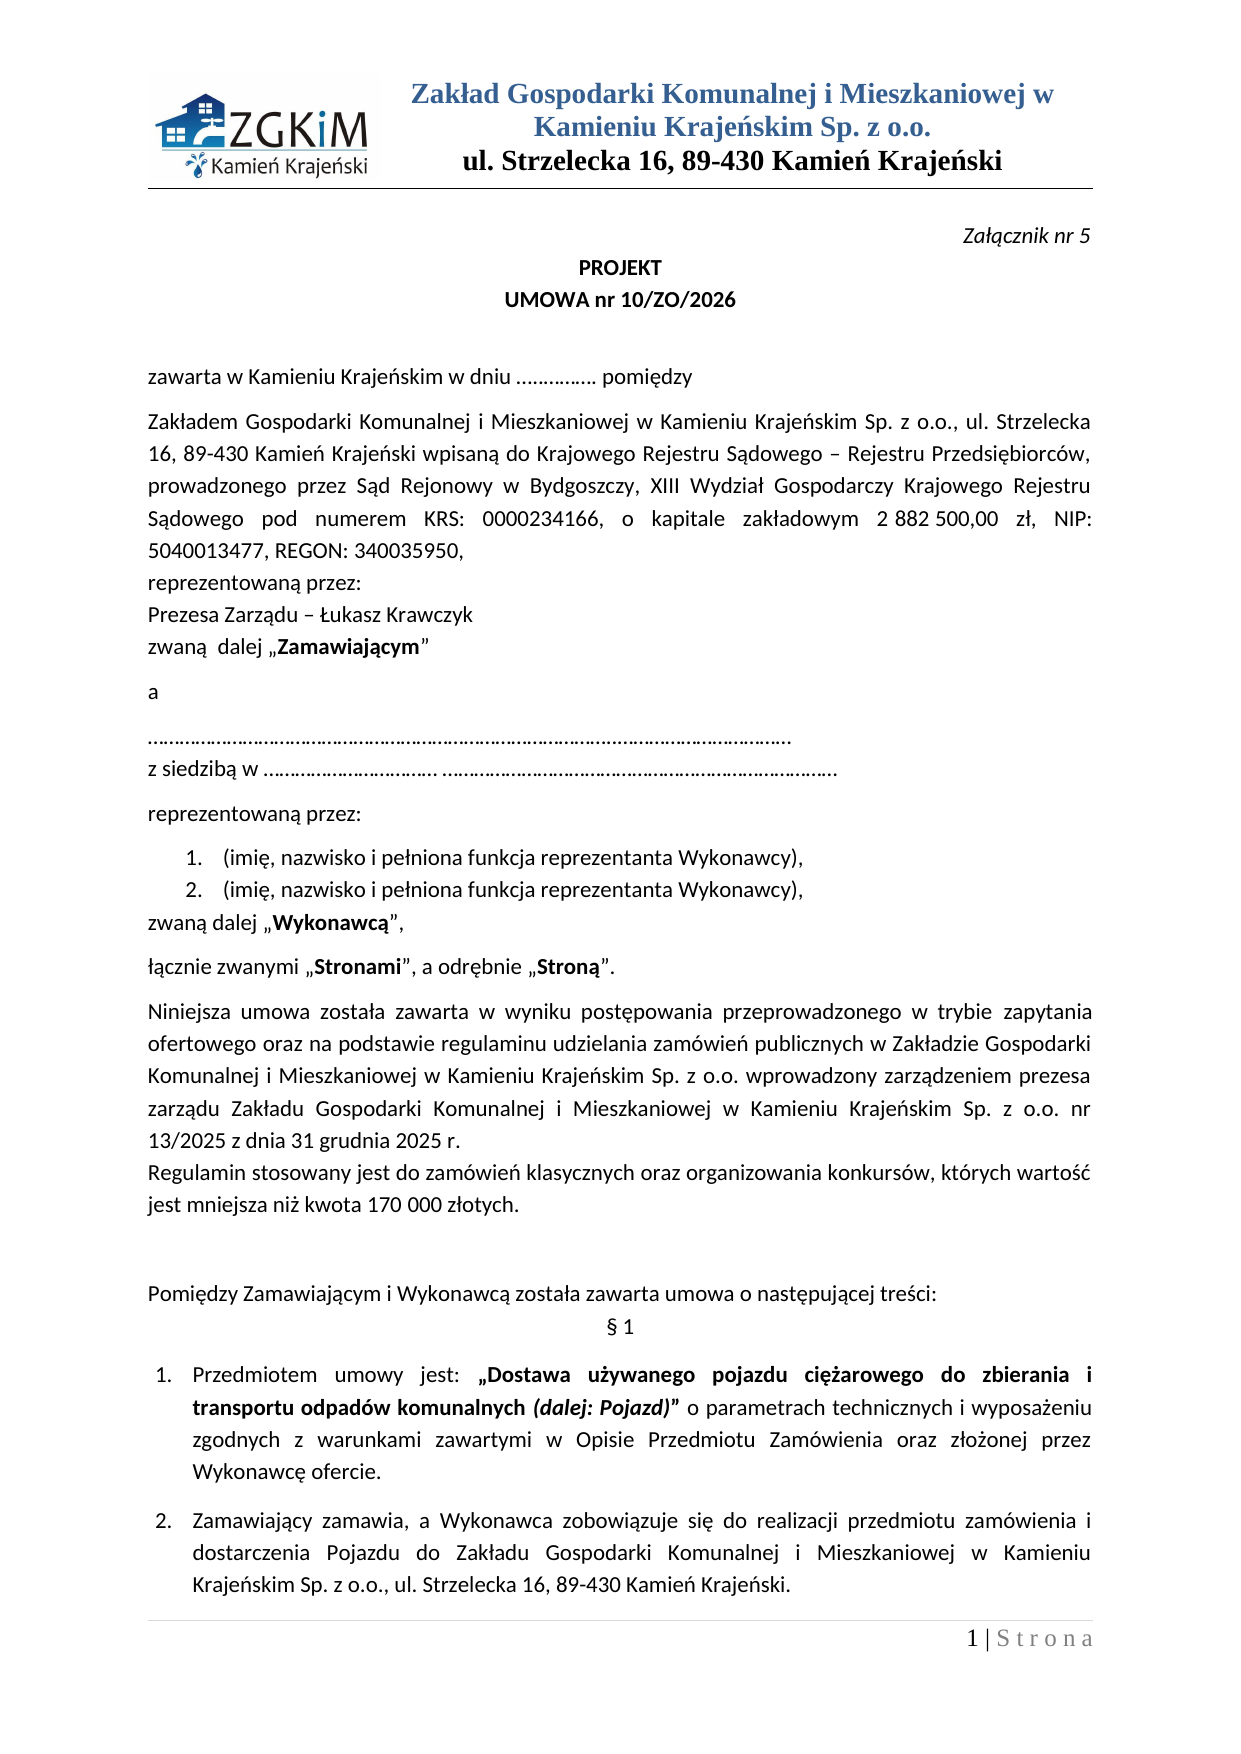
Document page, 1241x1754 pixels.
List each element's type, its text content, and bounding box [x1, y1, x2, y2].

text Regulamin stosowany jest do zamówień klasycznych oraz organizowania konkursów, których wartość jest mniejsza niż kwota 170 000 złotych. [148, 1158, 1093, 1218]
text § 1 [148, 1312, 1093, 1340]
text zwaną dalej „Zamawiającym” [148, 632, 1093, 660]
text ……………………………………………………………………………..…………………………… z siedzibą w …………………………… ………………………………………………………………… [148, 722, 1093, 782]
text Prezesa Zarządu – Łukasz Krawczyk [148, 600, 1093, 628]
list Przedmiotem umowy jest: „Dostawa używanego pojazdu ciężarowego do zbierania i transportu odpadów komunalnych (dalej: Pojazd)” o parametrach technicznych i wyposażeniu zgodnych z warunkami zawartymi w Opisie Przedmiotu Zamówienia oraz złożonej przez Wykonawcę ofercie. [155, 1361, 1093, 1485]
text reprezentowaną przez: [148, 568, 1093, 596]
text zwaną dalej „Wykonawcą”, [148, 908, 1093, 936]
text Zakładem Gospodarki Komunalnej i Mieszkaniowej w Kamieniu Krajeńskim Sp. z o.o., ul. Strzelecka 16, 89-430 Kamień Krajeński wpisaną do Krajowego Rejestru Sądowego – Rejestru Przedsiębiorców, prowadzonego przez Sąd Rejonowy w Bydgoszczy, XIII Wydział Gospodarczy Krajowego Rejestru Sądowego pod numerem KRS: 0000234166, o kapitale zakładowym 2 882 500,00 zł, NIP: 5040013477, REGON: 340035950, [148, 407, 1093, 564]
text reprezentowaną przez: [148, 799, 1093, 827]
list (imię, nazwisko i pełniona funkcja reprezentanta Wykonawcy), [185, 876, 1093, 903]
list Zamawiający zamawia, a Wykonawca zobowiązuje się do realizacji przedmiotu zamówienia i dostarczenia Pojazdu do Zakładu Gospodarki Komunalnej i Mieszkaniowej w Kamieniu Krajeńskim Sp. z o.o., ul. Strzelecka 16, 89-430 Kamień Krajeński. [155, 1506, 1093, 1598]
text zawarta w Kamieniu Krajeńskim w dniu …..………. pomiędzy [148, 362, 1093, 390]
text a [148, 677, 1093, 705]
text Niniejsza umowa została zawarta w wyniku postępowania przeprowadzonego w trybie zapytania ofertowego oraz na podstawie regulaminu udzielania zamówień publicznych w Zakładzie Gospodarki Komunalnej i Mieszkaniowej w Kamieniu Krajeńskim Sp. z o.o. wprowadzony zarządzeniem prezesa zarządu Zakładu Gospodarki Komunalnej i Mieszkaniowej w Kamieniu Krajeńskim Sp. z o.o. nr 13/2025 z dnia 31 grudnia 2025 r. [148, 997, 1093, 1154]
text Pomiędzy Zamawiającym i Wykonawcą została zawarta umowa o następującej treści: [148, 1279, 1093, 1308]
text PROJEKT [148, 253, 1093, 281]
list (imię, nazwisko i pełniona funkcja reprezentanta Wykonawcy), [185, 843, 1093, 871]
text łącznie zwanymi „Stronami”, a odrębnie „Stroną”. [148, 952, 1093, 980]
text Załącznik nr 5 [148, 221, 1093, 249]
text UMOWA nr 10/ZO/2026 [148, 286, 1093, 313]
